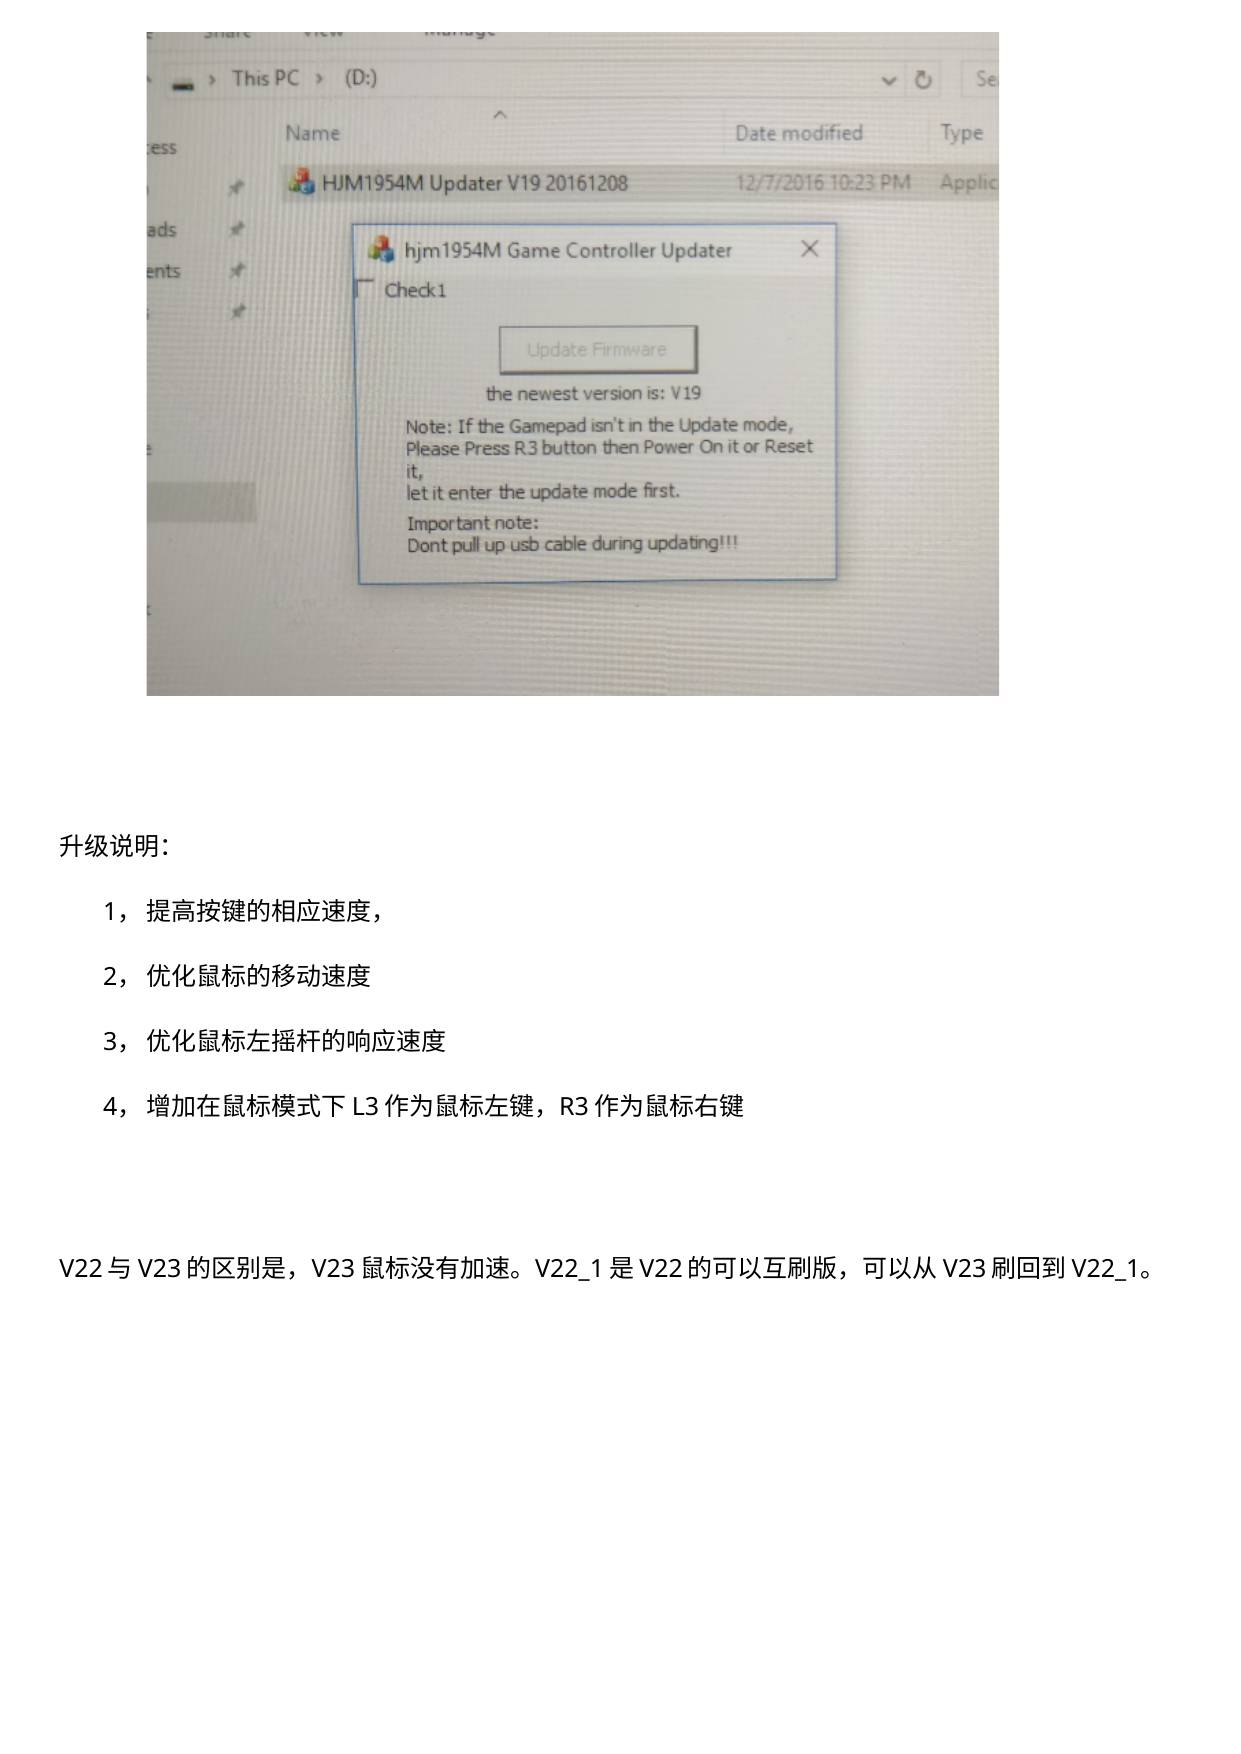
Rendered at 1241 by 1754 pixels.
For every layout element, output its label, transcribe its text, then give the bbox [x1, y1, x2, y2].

text 1， 提高按键的相应速度， [59, 877, 1181, 942]
text 3， 优化鼠标左摇杆的响应速度 [59, 1007, 1181, 1072]
text 升级说明： [59, 812, 1181, 877]
text 2， 优化鼠标的移动速度 [59, 942, 1181, 1007]
text V22与V23的区别是，V23鼠标没有加速。V22_1是V22的可以互刷版，可以从V23刷回到V22_1。 [59, 1234, 1181, 1299]
text 4， 增加在鼠标模式下L3作为鼠标左键，R3作为鼠标右键 [59, 1072, 1181, 1137]
picture [146, 32, 1000, 696]
